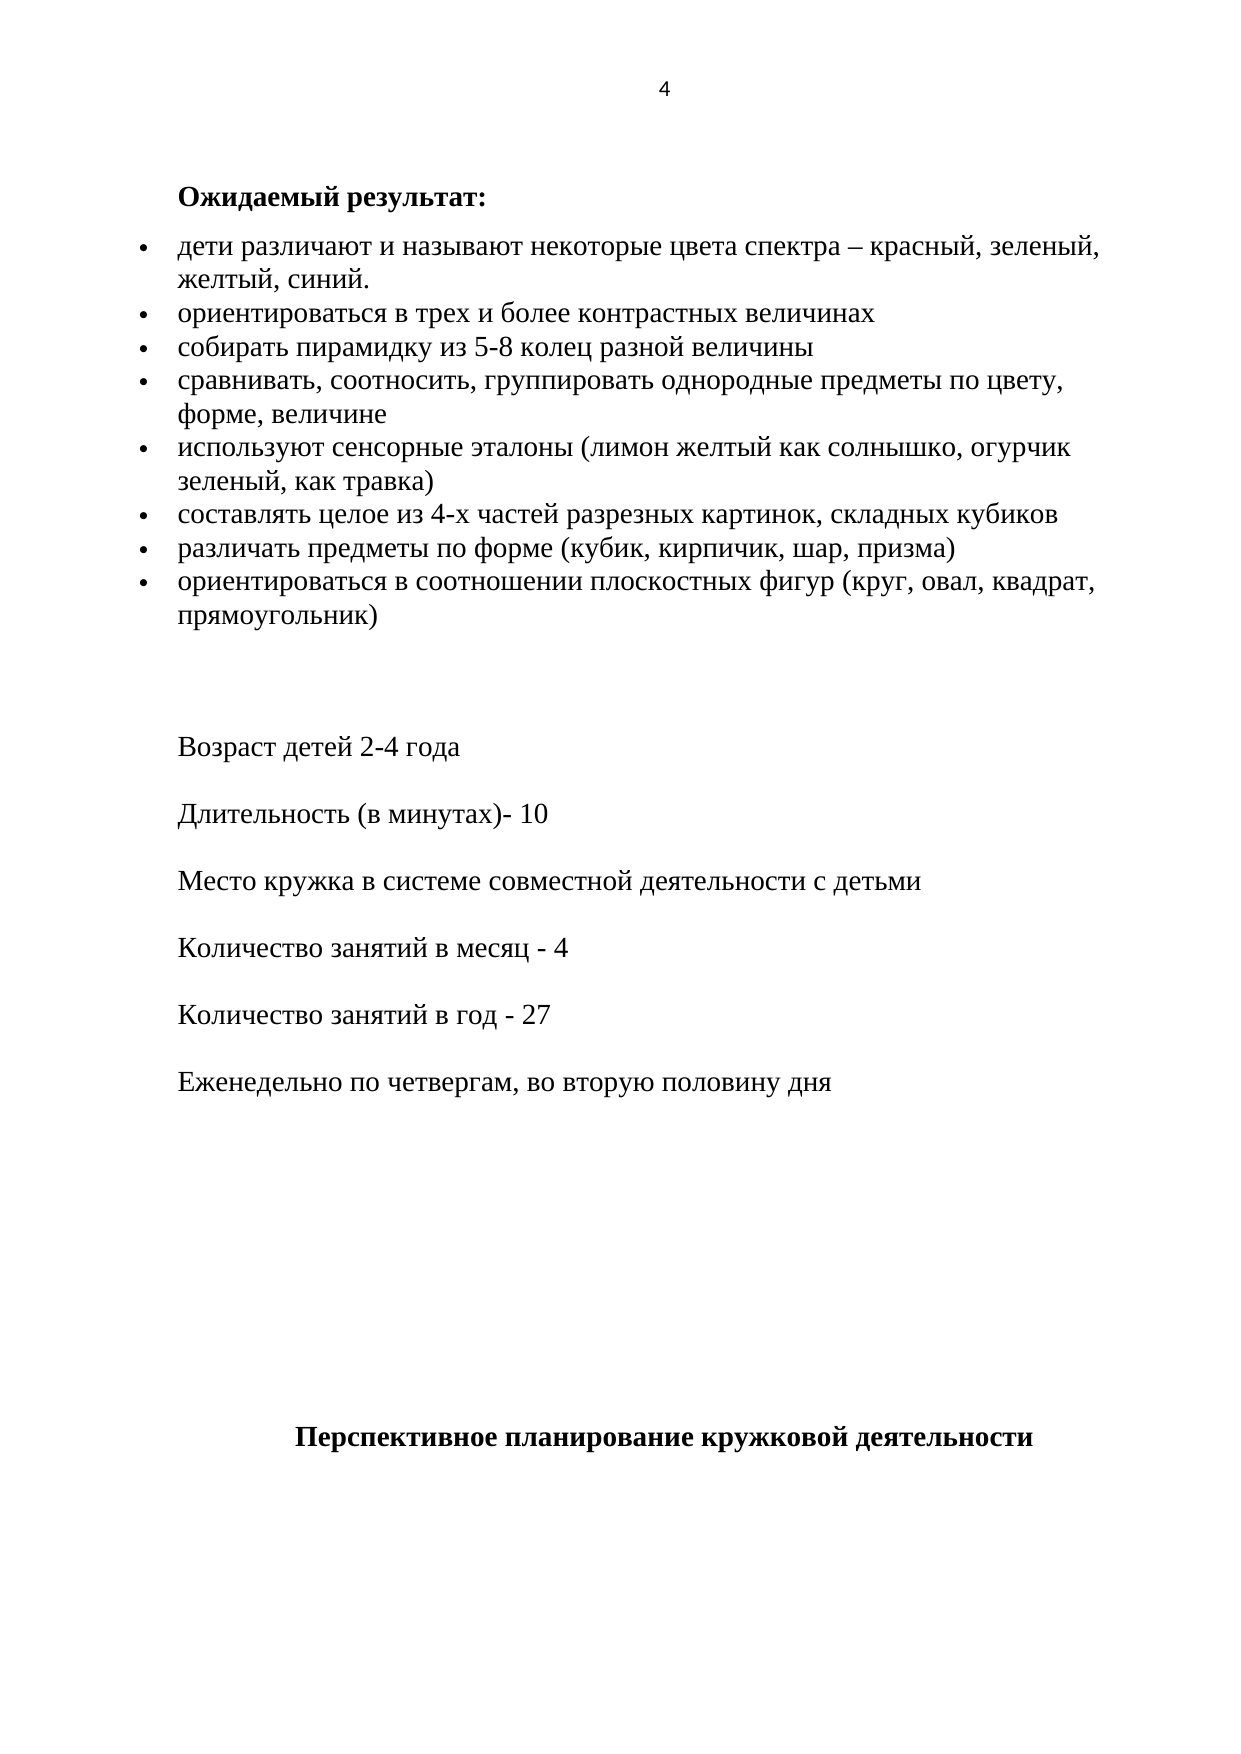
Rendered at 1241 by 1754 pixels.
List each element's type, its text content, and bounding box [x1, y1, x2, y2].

list различать предметы по форме (кубик, кирпичик, шар, призма) [140, 530, 1152, 563]
list составлять целое из 4-х частей разрезных картинок, складных кубиков [140, 496, 1152, 530]
text Длительность (в минутах)- 10 [177, 796, 1152, 829]
text Возраст детей 2-4 года [177, 729, 1152, 762]
text Место кружка в системе совместной деятельности с детьми [177, 863, 1152, 897]
text Ожидаемый результат: [177, 179, 1152, 212]
list ориентироваться в соотношении плоскостных фигур (круг, овал, квадрат, прямоугольник) [140, 563, 1152, 631]
text Количество занятий в месяц - 4 [177, 930, 1152, 964]
list используют сенсорные эталоны (лимон желтый как солнышко, огурчик зеленый, как травка) [140, 429, 1152, 496]
list собирать пирамидку из 5-8 колец разной величины [140, 329, 1152, 362]
text Количество занятий в год - 27 [177, 997, 1152, 1031]
list ориентироваться в трех и более контрастных величинах [140, 295, 1152, 329]
text Еженедельно по четвергам, во вторую половину дня [177, 1064, 1152, 1098]
list дети различают и называют некоторые цвета спектра – красный, зеленый, желтый, синий. [140, 228, 1152, 295]
list сравнивать, соотносить, группировать однородные предметы по цвету, форме, величине [140, 362, 1152, 429]
text Перспективное планирование кружковой деятельности [177, 1419, 1152, 1453]
